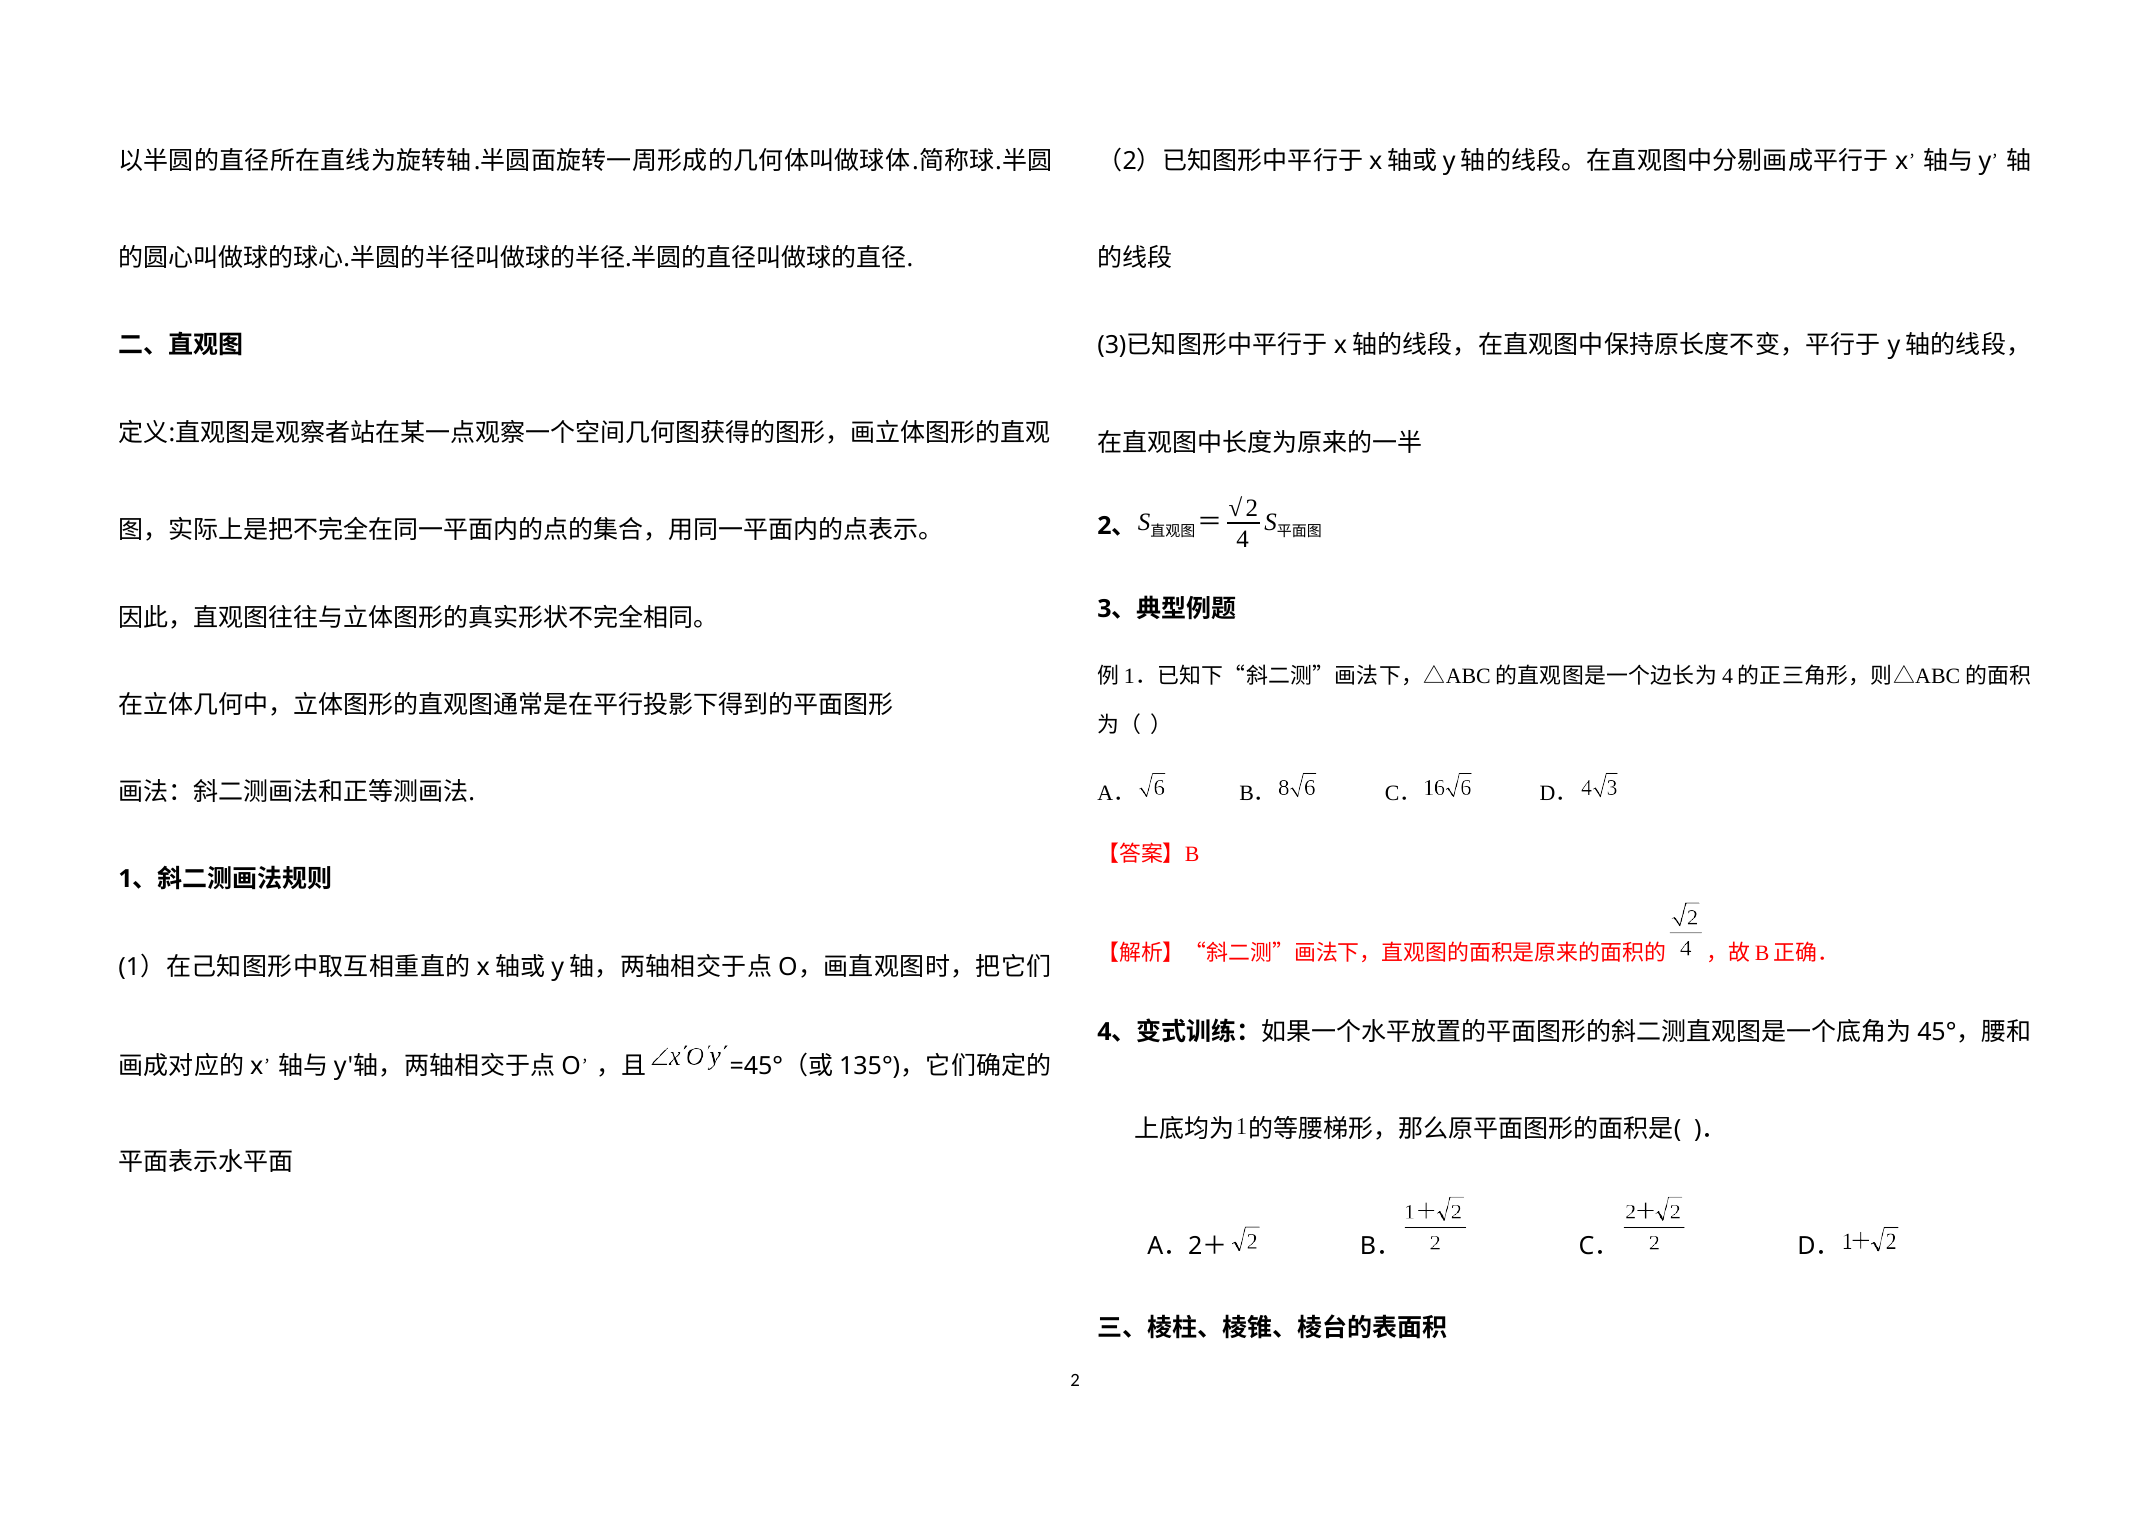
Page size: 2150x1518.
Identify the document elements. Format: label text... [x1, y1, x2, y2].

text 二、直观图 [118, 311, 1053, 376]
text 【答案】B [1097, 835, 2031, 868]
text 3、典型例题 [1097, 574, 2031, 639]
text (3)已知图形中平行于x轴的线段，在直观图中保持原长度不变，平行于y轴的线段，在直观图中长度为原来的一半 [1097, 311, 2031, 473]
text A．2＋ B． C． D． [1097, 1178, 2031, 1275]
text （2）已知图形中平行于x轴或y轴的线段。在直观图中分剔画成平行于x，轴与y，轴的线段 [1097, 126, 2031, 288]
text 2、 [1097, 491, 2031, 556]
text 画法：斜二测画法和正等测画法. [118, 757, 1053, 822]
text 三、棱柱、棱锥、棱台的表面积 多面体的表面积就是围成多面体各个面的面积的和，棱柱、棱锥、棱台的表面积就是围成它们的各个面的面积的和 1.棱柱、棱锥、棱台的体积 棱柱：柱体的底面面积为S，高为h，则V=Sh [1097, 1293, 2031, 1358]
text 因此，直观图往往与立体图形的真实形状不完全相同。 [118, 583, 1053, 648]
text 1、斜二测画法规则 [118, 844, 1053, 909]
text A． B． C． D． [1097, 754, 2031, 819]
text 在立体几何中，立体图形的直观图通常是在平行投影下得到的平面图形 [118, 670, 1053, 735]
text 【解析】“斜二测”画法下，直观图的面积是原来的面积的，故B正确． [1097, 884, 2031, 981]
text (1）在己知图形中取互相重直的x轴或y轴，两轴相交于点O，画直观图时，把它们画成对应的x，轴与y'轴，两轴相交于点O，，且=45°（或135°)，它们确定的平面表示水平面 [118, 932, 1053, 1192]
text 定义:直观图是观察者站在某一点观察一个空间几何图获得的图形，画立体图形的直观图，实际上是把不完全在同一平面内的点的集合，用同一平面内的点表示。 [118, 398, 1053, 560]
text 例1．已知下“斜二测”画法下，△ABC的直观图是一个边长为4的正三角形，则△ABC的面积为（ ） [1097, 657, 2031, 739]
text 4、变式训练：如果一个水平放置的平面图形的斜二测直观图是一个底角为45°，腰和上底均为的等腰梯形，那么原平面图形的面积是( )． [1097, 997, 2031, 1159]
